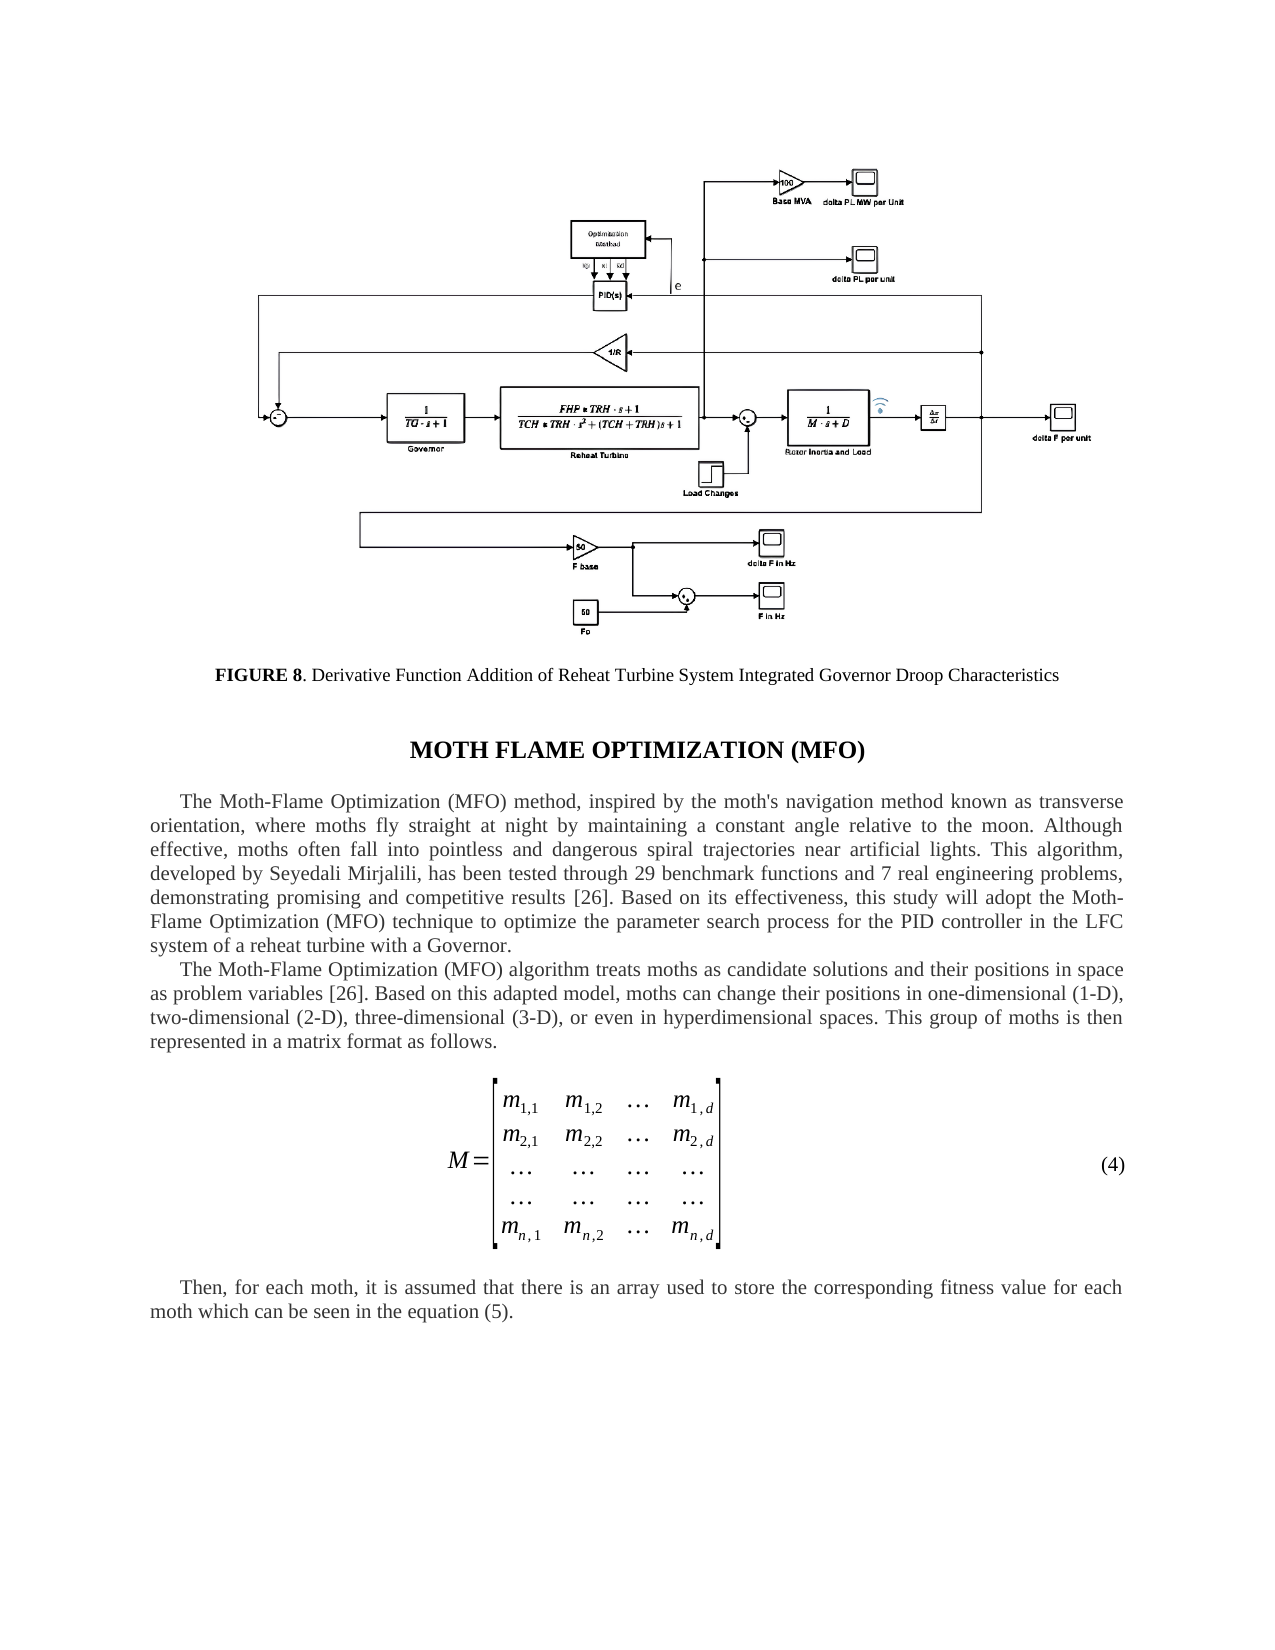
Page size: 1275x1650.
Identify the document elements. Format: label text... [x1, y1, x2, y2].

picture [248, 150, 1102, 652]
subtitle MOTH FLAME OPTIMIZATION (MFO) [150, 735, 1125, 764]
text The Moth-Flame Optimization (MFO) method, inspired by the moth's navigation method known as transverse orientation, where moths fly straight at night by maintaining a constant angle relative to the moon. Although effective, moths often fall into pointless and dangerous spiral trajectories near artificial lights. This algorithm, developed by Seyedali Mirjalili, has been tested through 29 benchmark functions and 7 real engineering problems, demonstrating promising and competitive results [26]. Based on its effectiveness, this study will adopt the Moth-Flame Optimization (MFO) technique to optimize the parameter search process for the PID controller in the LFC system of a reheat turbine with a Governor. [150, 789, 1125, 957]
text FIGURE 8. Derivative Function Addition of Reheat Turbine System Integrated Governor Droop Characteristics [150, 664, 1125, 686]
text Then, for each moth, it is assumed that there is an array used to store the corresponding fitness value for each moth which can be seen in the equation (5). [150, 1275, 1125, 1323]
text The Moth-Flame Optimization (MFO) algorithm treats moths as candidate solutions and their positions in space as problem variables [26]. Based on this adapted model, moths can change their positions in one-dimensional (1-D), two-dimensional (2-D), three-dimensional (3-D), or even in hyperdimensional spaces. This group of moths is then represented in a matrix format as follows. [150, 957, 1125, 1053]
table_header [150, 1078, 1019, 1251]
table_header (4) [1019, 1078, 1125, 1251]
